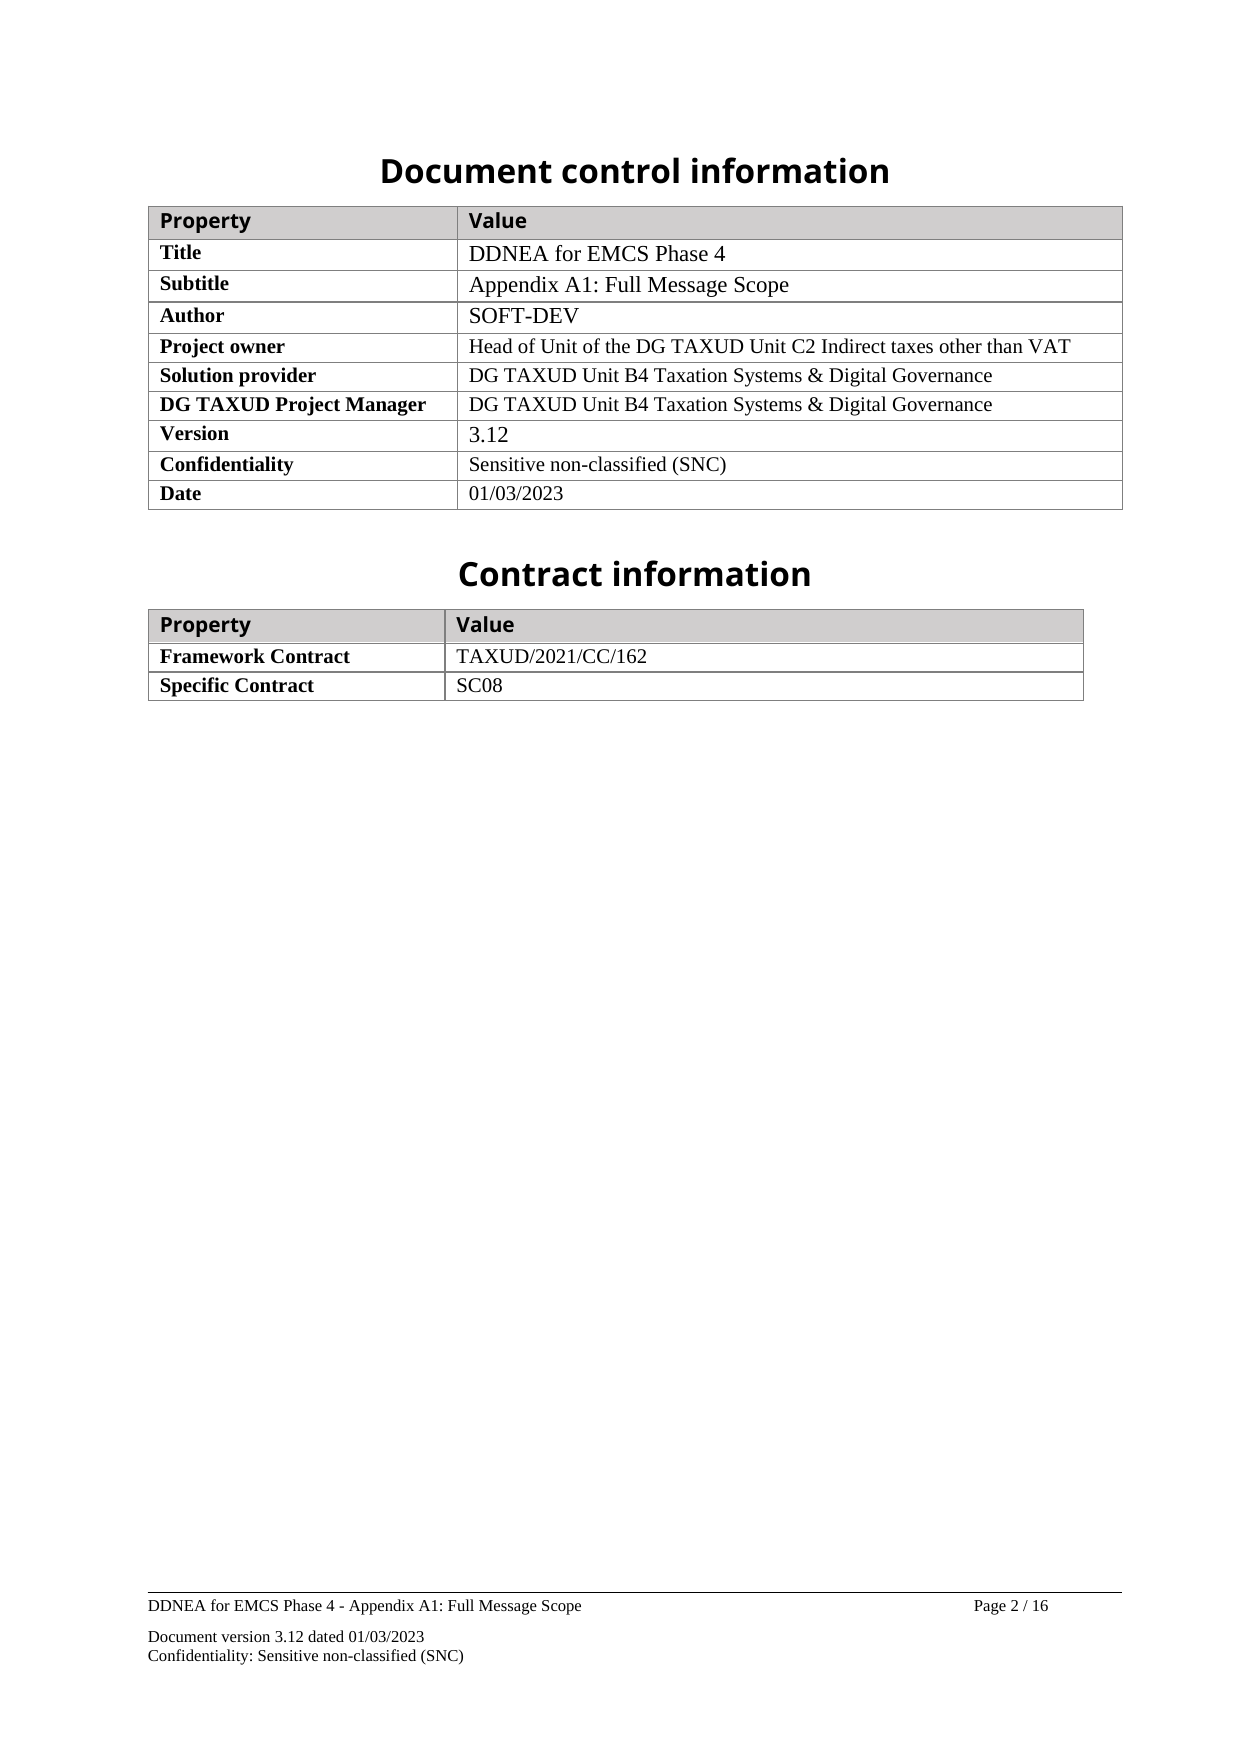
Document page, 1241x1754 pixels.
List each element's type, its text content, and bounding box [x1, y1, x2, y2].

table_cell [458, 240, 1122, 270]
subtitle Contract information [148, 551, 1122, 597]
table_header Value [458, 207, 1122, 239]
table_cell DG TAXUD Unit [458, 363, 1122, 391]
table_cell SC08 [446, 673, 1083, 700]
table_cell Specific Contract [149, 673, 444, 700]
subtitle Document control information [148, 148, 1122, 193]
table_cell Title [149, 240, 457, 270]
table_cell [458, 452, 1122, 480]
table_cell Confidentiality [149, 452, 457, 480]
table_cell [458, 421, 1122, 451]
table_cell [458, 481, 1122, 509]
table_cell Version [149, 421, 457, 451]
table_cell Head of Unit of the DG TAXUD Unit [458, 334, 1122, 362]
table_header Value [446, 610, 1083, 642]
table_cell Framework Contract [149, 644, 444, 671]
table_cell DG TAXUD Project Manager [149, 392, 457, 419]
table_cell DG TAXUD Unit [458, 392, 1122, 419]
table_cell Author [149, 303, 457, 333]
table_header Property [149, 610, 444, 642]
table_header Property [149, 207, 457, 239]
table_cell TAXUD/2021/CC/162 [446, 644, 1083, 671]
table_cell Subtitle [149, 271, 457, 301]
table_cell Project owner [149, 334, 457, 362]
table_cell [458, 303, 1122, 333]
table_cell Date [149, 481, 457, 509]
table_cell Solution provider [149, 363, 457, 391]
